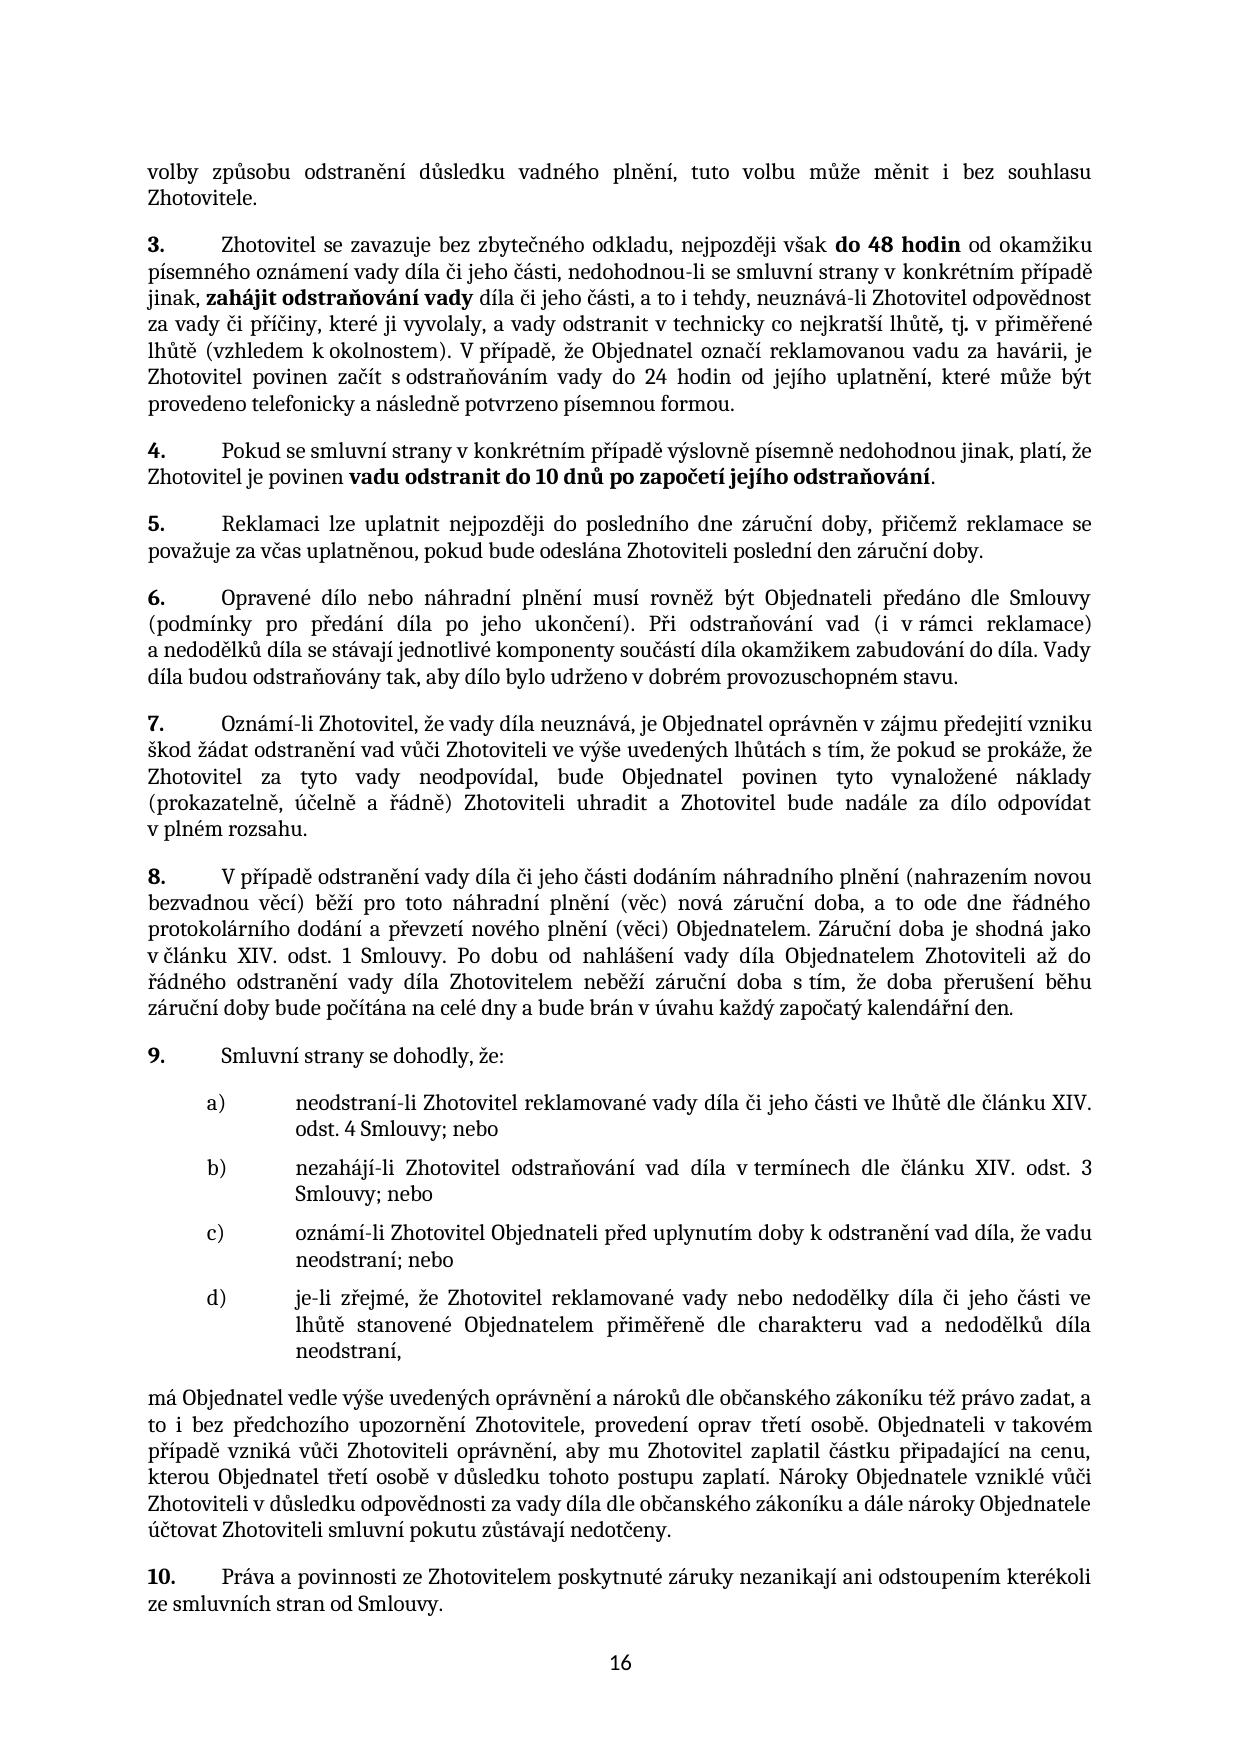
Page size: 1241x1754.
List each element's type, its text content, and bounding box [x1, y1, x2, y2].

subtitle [148, 159, 1093, 211]
subtitle nezahájí-li Zhotovitel odstraňování vad díla v termínech dle článku XIV. odst. 3 Smlouvy; nebo [207, 1155, 1093, 1207]
subtitle je-li zřejmé, že Zhotovitel reklamované vady nebo nedodělky díla či jeho části ve lhůtě stanovené Objednatelem přiměřeně dle charakteru vad a nedodělků díla neodstraní, [207, 1285, 1093, 1364]
subtitle Pokud se smluvní strany v konkrétním případě výslovně písemně nedohodnou jinak, platí, že Zhotovitel je povinen vadu odstranit do 10 dnů po započetí jejího odstraňování. [148, 437, 1093, 490]
subtitle neodstraní-li Zhotovitel reklamované vady díla či jeho části ve lhůtě dle článku XIV. odst. 4 Smlouvy; nebo [207, 1089, 1093, 1142]
subtitle Oznámí-li Zhotovitel, že vady díla neuznává, je Objednatel oprávněn v zájmu předejití vzniku škod žádat odstranění vad vůči Zhotoviteli ve výše uvedených lhůtách s tím, že pokud se prokáže, že Zhotovitel za tyto vady neodpovídal, bude Objednatel povinen tyto vynaložené náklady (prokazatelně, účelně a řádně) Zhotoviteli uhradit a Zhotovitel bude nadále za dílo odpovídat v plném rozsahu. [148, 711, 1093, 843]
subtitle Smluvní strany se dohodly, že: [148, 1042, 1093, 1069]
subtitle Reklamaci lze uplatnit nejpozději do posledního dne záruční doby, přičemž reklamace se považuje za včas uplatněnou, pokud bude odeslána Zhotoviteli poslední den záruční doby. [148, 511, 1093, 564]
subtitle Opravené dílo nebo náhradní plnění musí rovněž být Objednateli předáno dle Smlouvy (podmínky pro předání díla po jeho ukončení). Při odstraňování vad (i v rámci reklamace) a nedodělků díla se stávají jednotlivé komponenty součástí díla okamžikem zabudování do díla. Vady díla budou odstraňovány tak, aby dílo bylo udrženo v dobrém provozuschopném stavu. [148, 584, 1093, 690]
subtitle oznámí-li Zhotovitel Objednateli před uplynutím doby k odstranění vad díla, že vadu neodstraní; nebo [207, 1220, 1093, 1273]
subtitle Práva a povinnosti ze Zhotovitelem poskytnuté záruky nezanikají ani odstoupením kterékoli ze smluvních stran od Smlouvy. [148, 1564, 1093, 1617]
subtitle V případě odstranění vady díla či jeho části dodáním náhradního plnění (nahrazením novou bezvadnou věcí) běží pro toto náhradní plnění (věc) nová záruční doba, a to ode dne řádného protokolárního dodání a převzetí nového plnění (věci) Objednatelem. Záruční doba je shodná jako v článku XIV. odst. 1 Smlouvy. Po dobu od nahlášení vady díla Objednatelem Zhotoviteli až do řádného odstranění vady díla Zhotovitelem neběží záruční doba s tím, že doba přerušení běhu záruční doby bude počítána na celé dny a bude brán v úvahu každý započatý kalendářní den. [148, 863, 1093, 1022]
subtitle má Objednatel vedle výše uvedených oprávnění a nároků dle občanského zákoníku též právo zadat, a to i bez předchozího upozornění Zhotovitele, provedení oprav třetí osobě. Objednateli v takovém případě vzniká vůči Zhotoviteli oprávnění, aby mu Zhotovitel zaplatil částku připadající na cenu, kterou Objednatel třetí osobě v důsledku tohoto postupu zaplatí. Nároky Objednatele vzniklé vůči Zhotoviteli v důsledku odpovědnosti za vady díla dle občanského zákoníku a dále nároky Objednatele účtovat Zhotoviteli smluvní pokutu zůstávají nedotčeny. [148, 1385, 1093, 1543]
subtitle Zhotovitel se zavazuje bez zbytečného odkladu, nejpozději však do 48 hodin od okamžiku písemného oznámení vady díla či jeho části, nedohodnou-li se smluvní strany v konkrétním případě jinak, zahájit odstraňování vady díla či jeho části, a to i tehdy, neuznává-li Zhotovitel odpovědnost za vady či příčiny, které ji vyvolaly, a vady odstranit v technicky co nejkratší lhůtě, tj. v přiměřené lhůtě (vzhledem k okolnostem). V případě, že Objednatel označí reklamovanou vadu za havárii, je Zhotovitel povinen začít s odstraňováním vady do 24 hodin od jejího uplatnění, které může být provedeno telefonicky a následně potvrzeno písemnou formou. [148, 232, 1093, 417]
